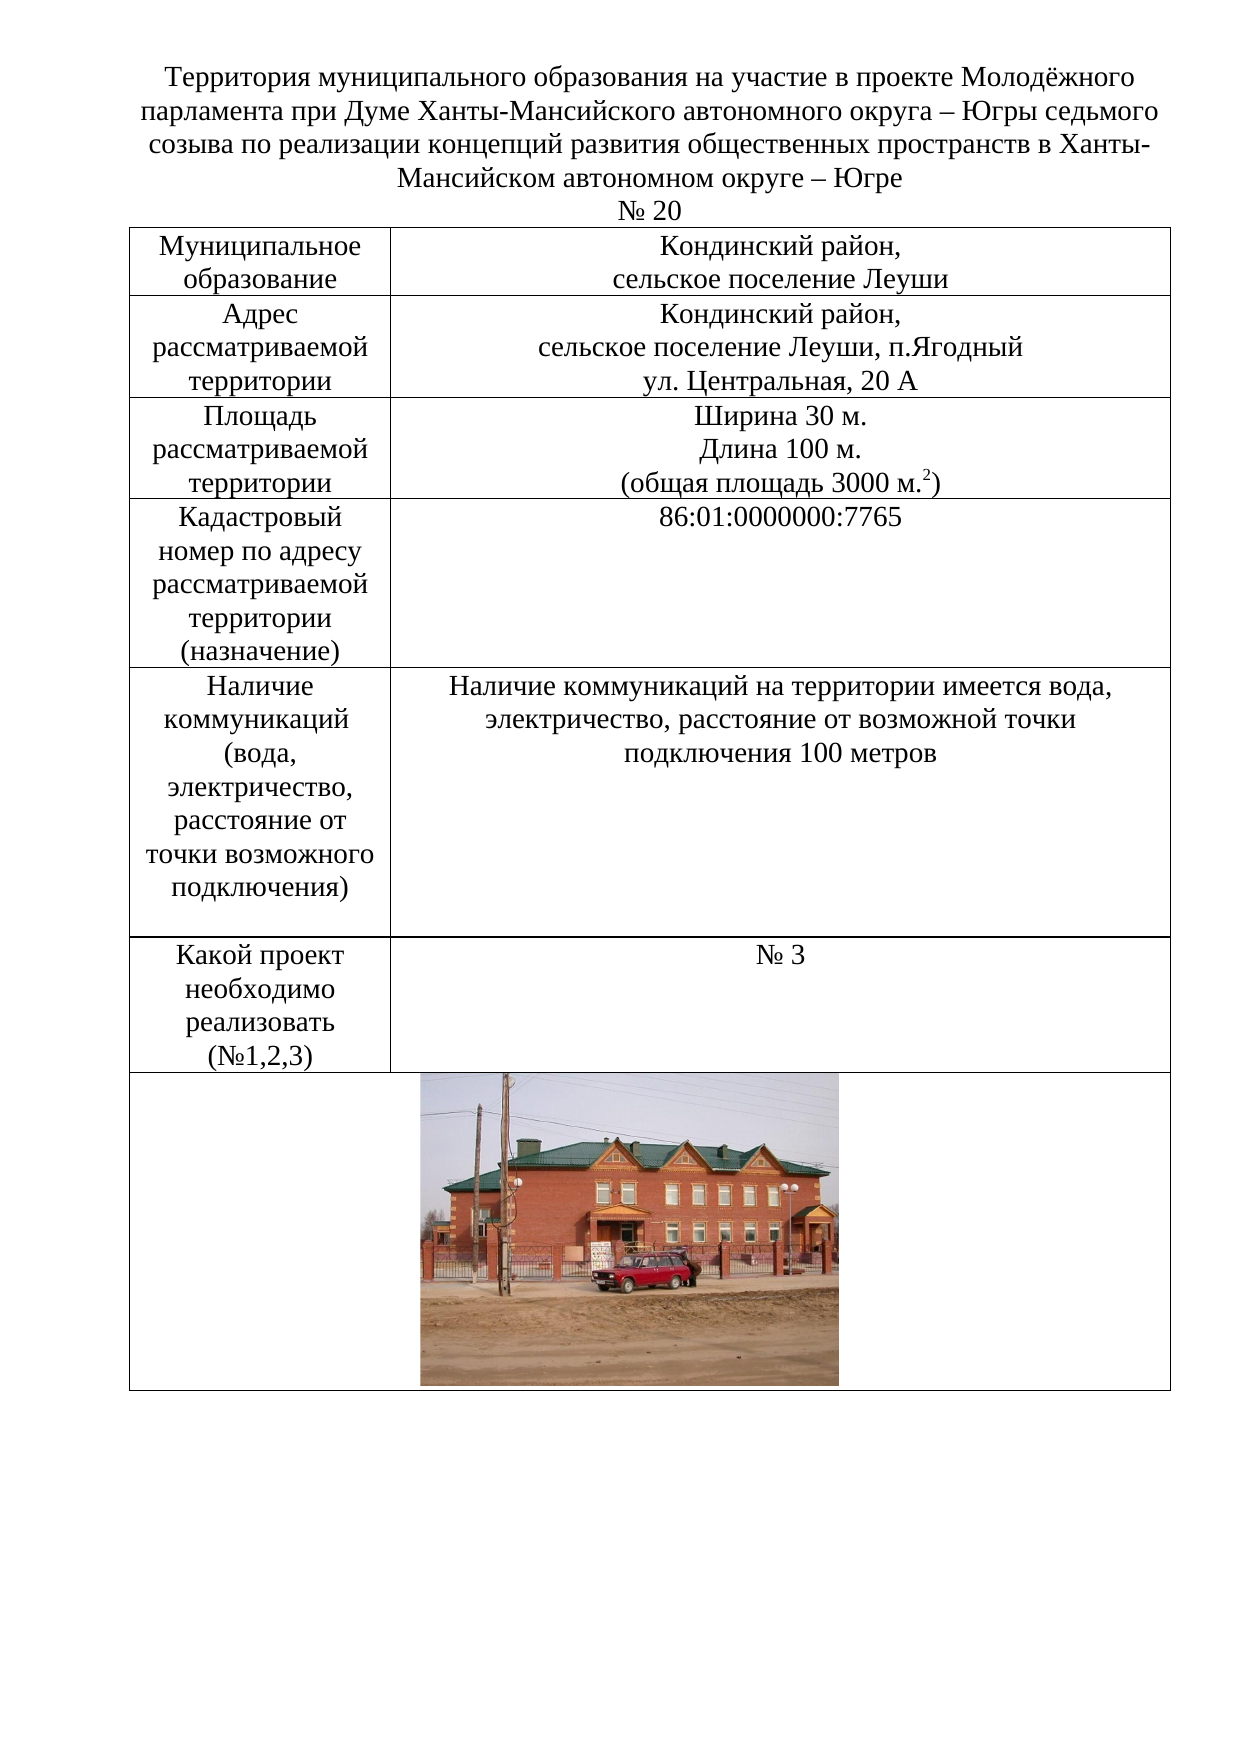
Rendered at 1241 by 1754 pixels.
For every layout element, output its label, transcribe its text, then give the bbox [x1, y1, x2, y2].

table_header Муниципальное образование [130, 228, 390, 295]
table_cell № 3 [391, 938, 1170, 1072]
table_cell Кондинский район, сельское поселение Леуши, п.Ягодный ул. Центральная, 20 А [391, 296, 1170, 397]
table_cell Наличие коммуникаций на территории имеется вода, электричество, расстояние от возможной точки подключения 100 метров [391, 668, 1170, 936]
table_cell Какой проект необходимо реализовать (№1,2,3) [130, 938, 390, 1072]
table_cell 86:01:0000000:7765 [391, 499, 1170, 667]
table_cell Ширина 30 м. Длина 100 м. (общая площадь 3000 м.2) [391, 398, 1170, 498]
table_cell Кадастровый номер по адресу рассматриваемой территории (назначение) [130, 499, 390, 667]
text № 20 [118, 193, 1181, 227]
table_header Кондинский район, сельское поселение Леуши [391, 228, 1170, 295]
text Территория муниципального образования на участие в проекте Молодёжного парламента при Думе Ханты-Мансийского автономного округа – Югры седьмого созыва по реализации концепций развития общественных пространств в Ханты-Мансийском автономном округе – Югре [118, 59, 1181, 193]
table_cell [130, 1073, 1170, 1389]
table_cell Площадь рассматриваемой территории [130, 398, 390, 498]
picture [420, 1073, 839, 1386]
table_cell Адрес рассматриваемой территории [130, 296, 390, 397]
table_cell Наличие коммуникаций (вода, электричество, расстояние от точки возможного подключения) [130, 668, 390, 936]
